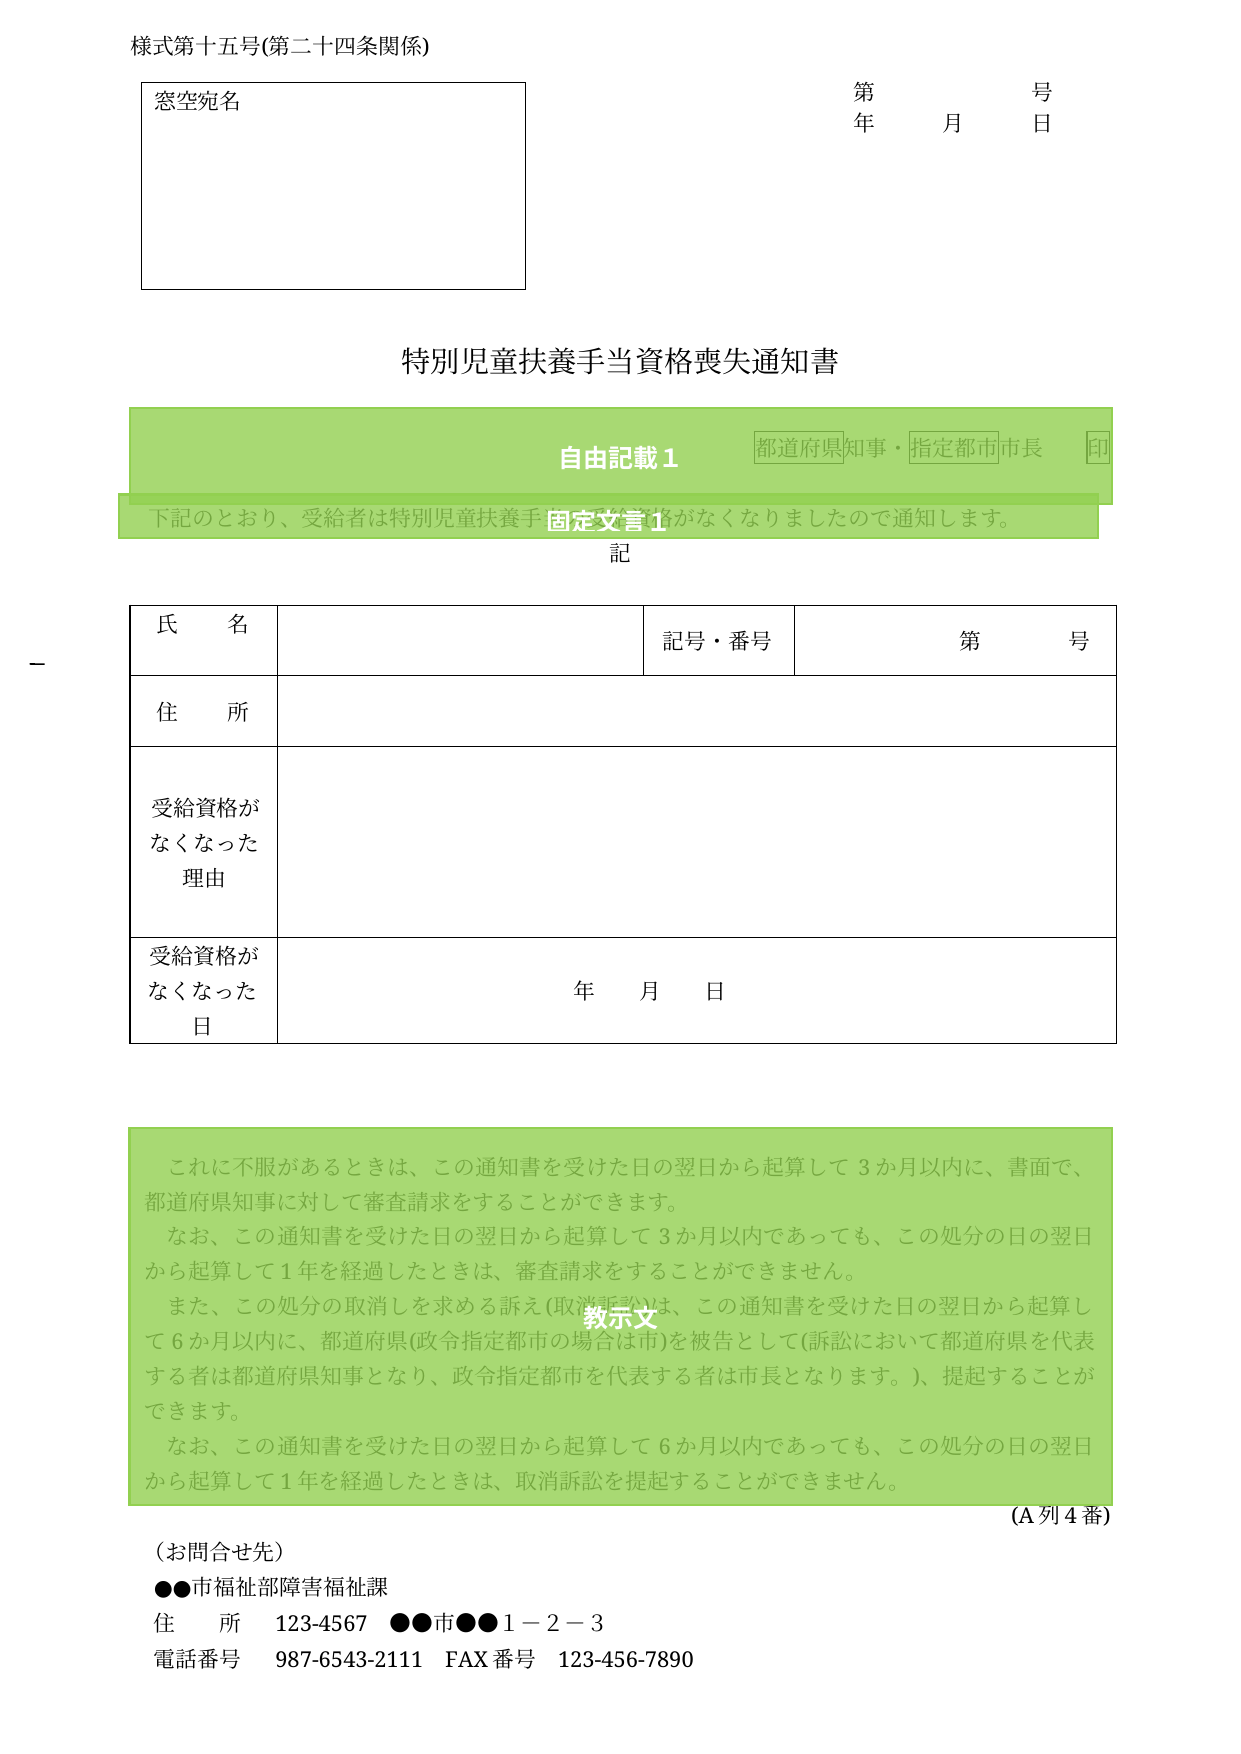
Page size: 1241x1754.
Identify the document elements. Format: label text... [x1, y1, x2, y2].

table_cell 123-4567 ●●市●●１－２－３ [275, 1604, 1028, 1640]
table_cell 受給資格がなくなった日 [131, 938, 277, 1042]
table_header [278, 606, 643, 675]
text 特別児童扶養手当資格喪失通知書 [130, 325, 1110, 395]
table_header 記号・番号 [644, 606, 794, 675]
table_cell 電話番号 メール [142, 1640, 275, 1676]
table_cell [278, 676, 1116, 746]
table_header （お問合せ先） [142, 1532, 1028, 1568]
table_cell 住 所 [142, 1604, 275, 1640]
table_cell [275, 1640, 1028, 1676]
table_cell 受給資格が なくなった 理由 [131, 747, 277, 937]
subtitle 記 [130, 535, 1110, 569]
table_header 氏 名 [131, 606, 277, 675]
table_header 第 号 [795, 606, 1116, 675]
table_cell 年 月 日 [278, 938, 1116, 1042]
table_cell 住 所 [131, 676, 277, 746]
text (A列4番) [130, 1506, 1110, 1532]
table_cell ●●市福祉部障害福祉課 [142, 1568, 1028, 1604]
table_cell [278, 747, 1116, 937]
